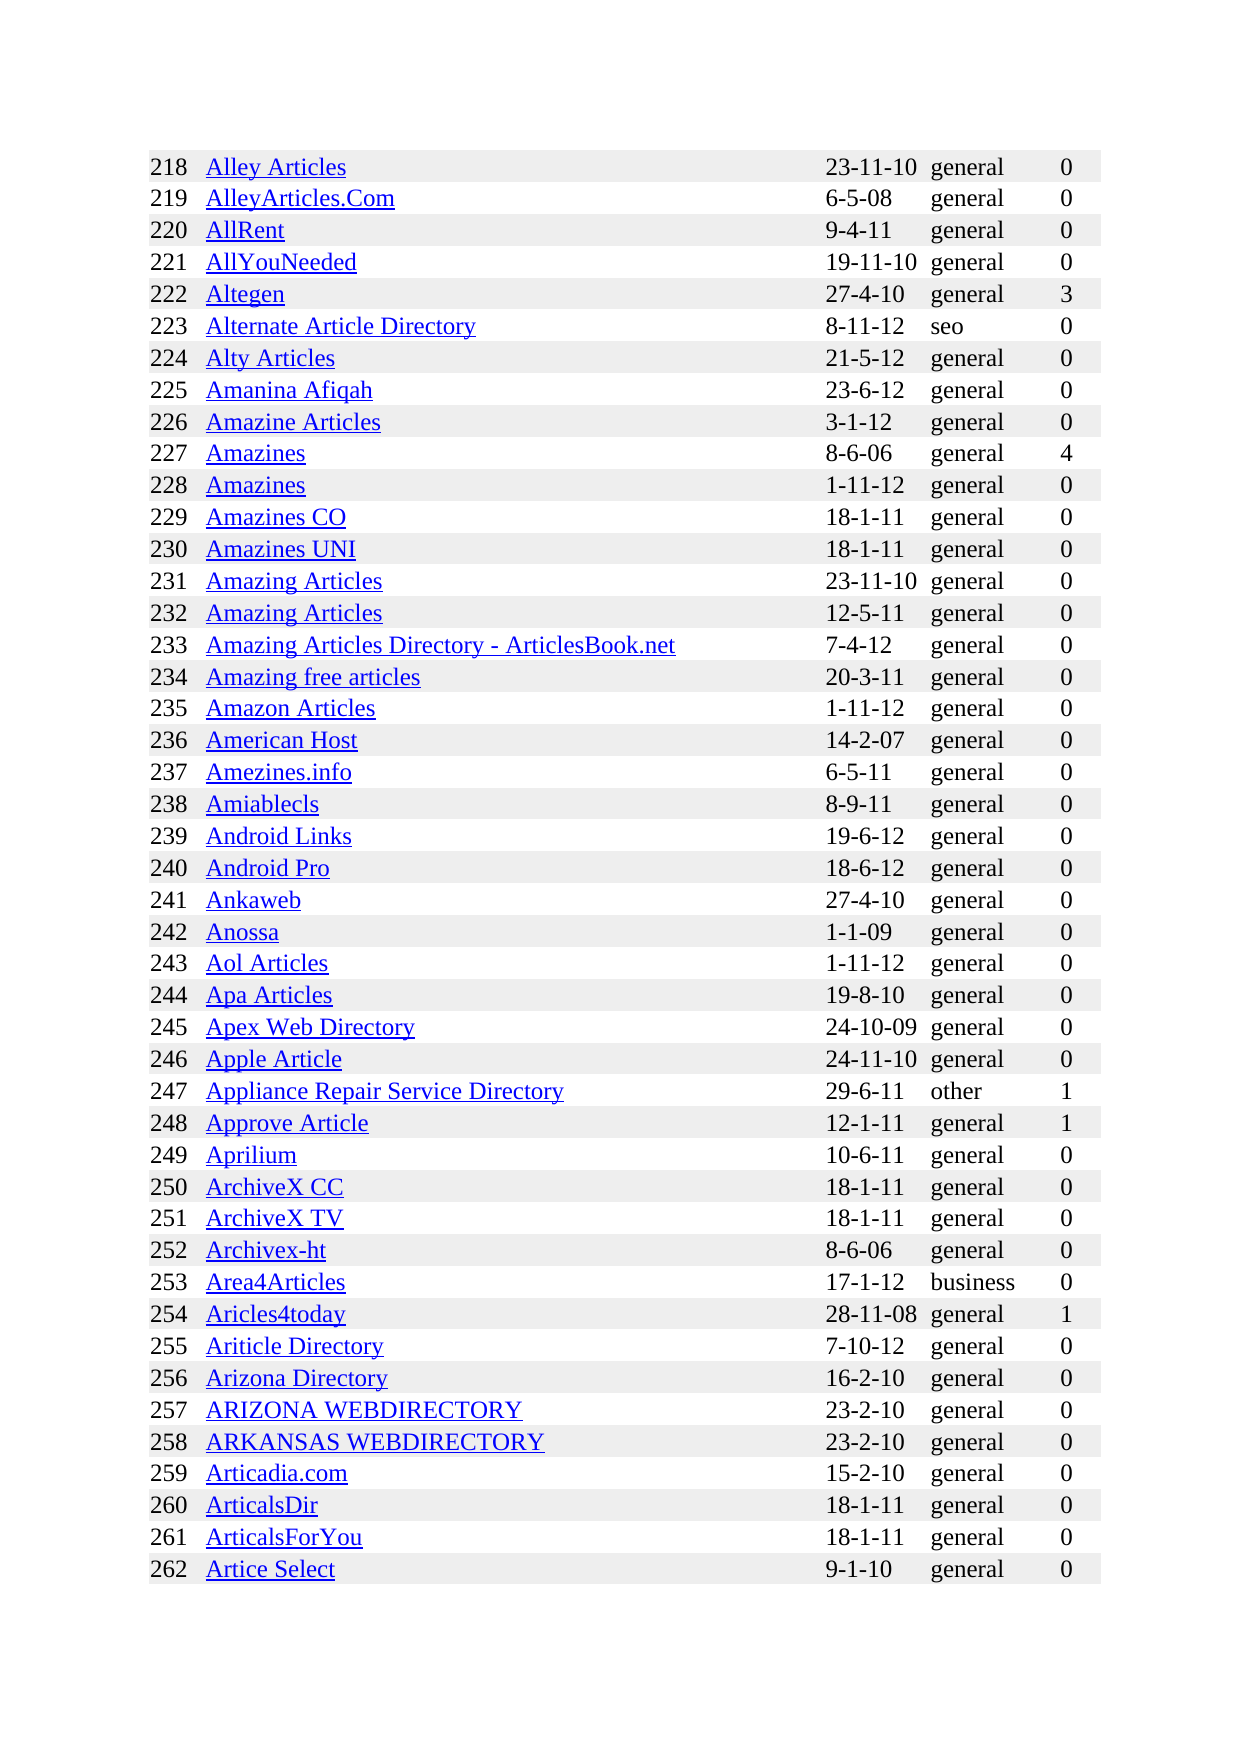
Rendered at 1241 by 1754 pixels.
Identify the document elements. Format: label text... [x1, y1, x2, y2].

table_cell general [929, 915, 1059, 947]
table_cell 12-5-11 [824, 596, 929, 628]
table_cell general [929, 1043, 1059, 1074]
table_cell 0 [1059, 533, 1101, 564]
table_cell 23-11-10 [824, 150, 929, 182]
table_cell 23-6-12 [824, 373, 929, 405]
table_cell 222 [149, 278, 204, 309]
table_cell general [929, 660, 1059, 692]
table_cell ArticalsForYou [204, 1521, 824, 1552]
table_cell 238 [149, 788, 204, 819]
table_cell 243 [149, 947, 204, 979]
table_cell AllYouNeeded [204, 246, 824, 277]
table_cell 8-6-06 [824, 1234, 929, 1266]
table_cell 225 [149, 373, 204, 405]
table_cell 24-10-09 [824, 1011, 929, 1042]
table_cell 1 [1059, 1074, 1101, 1106]
table_cell general [929, 246, 1059, 277]
table_cell 0 [1059, 182, 1101, 214]
table_cell 1-11-12 [824, 692, 929, 724]
table_cell 0 [1059, 596, 1101, 628]
table_cell 8-6-06 [824, 437, 929, 469]
table_cell 223 [149, 309, 204, 341]
table_cell 18-1-11 [824, 533, 929, 564]
table_cell general [929, 1234, 1059, 1266]
table_cell 29-6-11 [824, 1074, 929, 1106]
table_cell 7-10-12 [824, 1329, 929, 1361]
table_cell Aol Articles [204, 947, 824, 979]
table_cell 0 [1059, 660, 1101, 692]
table_cell 18-1-11 [824, 1489, 929, 1521]
table_cell general [929, 1521, 1059, 1552]
table_cell 6-5-11 [824, 756, 929, 787]
table_cell 19-8-10 [824, 979, 929, 1011]
table_cell 0 [1059, 851, 1101, 883]
table_cell general [929, 214, 1059, 246]
table_cell 1 [1059, 1106, 1101, 1138]
table_cell general [929, 373, 1059, 405]
table_cell Appliance Repair Service Directory [204, 1074, 824, 1106]
table_cell 229 [149, 501, 204, 532]
table_cell 23-11-10 [824, 564, 929, 596]
table_cell ARIZONA WEBDIRECTORY [204, 1393, 824, 1425]
table_cell Aprilium [204, 1138, 824, 1170]
table_cell general [929, 1106, 1059, 1138]
table_cell 254 [149, 1298, 204, 1329]
table_cell 12-1-11 [824, 1106, 929, 1138]
table_cell 257 [149, 1393, 204, 1425]
table_cell general [929, 1298, 1059, 1329]
table_cell 256 [149, 1361, 204, 1393]
table_cell 250 [149, 1170, 204, 1202]
table_cell 0 [1059, 341, 1101, 373]
table_cell 1-1-09 [824, 915, 929, 947]
table_cell 0 [1059, 947, 1101, 979]
table_cell Artice Select [204, 1553, 824, 1584]
table_cell general [929, 819, 1059, 851]
table_cell 0 [1059, 819, 1101, 851]
table_cell 3 [1059, 278, 1101, 309]
table_cell American Host [204, 724, 824, 756]
table_cell 0 [1059, 1489, 1101, 1521]
table_cell 0 [1059, 564, 1101, 596]
table_cell Amanina Afiqah [204, 373, 824, 405]
table_cell 260 [149, 1489, 204, 1521]
table_cell 221 [149, 246, 204, 277]
table_cell 23-2-10 [824, 1425, 929, 1457]
table_cell 6-5-08 [824, 182, 929, 214]
table_cell general [929, 1202, 1059, 1234]
table_cell general [929, 628, 1059, 660]
table_cell 8-9-11 [824, 788, 929, 819]
table_cell Amazines UNI [204, 533, 824, 564]
table_cell 0 [1059, 1425, 1101, 1457]
table_cell 230 [149, 533, 204, 564]
table_cell 1-11-12 [824, 947, 929, 979]
table_cell 0 [1059, 1011, 1101, 1042]
table_cell Amazing Articles [204, 564, 824, 596]
table_cell ARKANSAS WEBDIRECTORY [204, 1425, 824, 1457]
table_cell Amazines CO [204, 501, 824, 532]
table_cell Apple Article [204, 1043, 824, 1074]
table_cell 239 [149, 819, 204, 851]
table_cell 0 [1059, 1329, 1101, 1361]
table_cell Apex Web Directory [204, 1011, 824, 1042]
table_cell 253 [149, 1266, 204, 1297]
table_cell Altegen [204, 278, 824, 309]
table_cell 0 [1059, 883, 1101, 915]
table_cell general [929, 596, 1059, 628]
table_cell 0 [1059, 1361, 1101, 1393]
table_cell 259 [149, 1457, 204, 1489]
table_cell 0 [1059, 501, 1101, 532]
table_cell general [929, 1457, 1059, 1489]
table_cell 9-4-11 [824, 214, 929, 246]
table_cell 17-1-12 [824, 1266, 929, 1297]
table_cell 18-1-11 [824, 1521, 929, 1552]
table_cell 20-3-11 [824, 660, 929, 692]
table_cell Aricles4today [204, 1298, 824, 1329]
table_cell 246 [149, 1043, 204, 1074]
table_cell Amazine Articles [204, 405, 824, 437]
table_cell 261 [149, 1521, 204, 1552]
table_cell 233 [149, 628, 204, 660]
table_cell ArchiveX TV [204, 1202, 824, 1234]
table_cell general [929, 1170, 1059, 1202]
table_cell 231 [149, 564, 204, 596]
table_cell ArchiveX CC [204, 1170, 824, 1202]
table_cell Alley Articles [204, 150, 824, 182]
table_cell business [929, 1266, 1059, 1297]
table_cell 227 [149, 437, 204, 469]
table_cell 1 [1059, 1298, 1101, 1329]
table_cell Arizona Directory [204, 1361, 824, 1393]
table_cell general [929, 1361, 1059, 1393]
table_cell 237 [149, 756, 204, 787]
table_cell 0 [1059, 1138, 1101, 1170]
table_cell general [929, 1138, 1059, 1170]
table_cell general [929, 405, 1059, 437]
table_cell 236 [149, 724, 204, 756]
table_cell general [929, 1489, 1059, 1521]
table_cell general [929, 564, 1059, 596]
table_cell Amazon Articles [204, 692, 824, 724]
table_cell Amazines [204, 437, 824, 469]
table_cell 0 [1059, 1457, 1101, 1489]
table_cell 3-1-12 [824, 405, 929, 437]
table_cell 0 [1059, 756, 1101, 787]
table_cell 248 [149, 1106, 204, 1138]
table_cell general [929, 724, 1059, 756]
table_cell 18-1-11 [824, 501, 929, 532]
table_cell general [929, 947, 1059, 979]
table_cell Alty Articles [204, 341, 824, 373]
table_cell 8-11-12 [824, 309, 929, 341]
table_cell 0 [1059, 469, 1101, 501]
table_cell 226 [149, 405, 204, 437]
table_cell 219 [149, 182, 204, 214]
table_cell 28-11-08 [824, 1298, 929, 1329]
table_cell 14-2-07 [824, 724, 929, 756]
table_cell 0 [1059, 405, 1101, 437]
table_cell 224 [149, 341, 204, 373]
table_cell general [929, 182, 1059, 214]
table_cell 235 [149, 692, 204, 724]
table_cell AlleyArticles.Com [204, 182, 824, 214]
table_cell Alternate Article Directory [204, 309, 824, 341]
table_cell 27-4-10 [824, 278, 929, 309]
table_cell general [929, 1425, 1059, 1457]
table_cell Android Links [204, 819, 824, 851]
table_cell Approve Article [204, 1106, 824, 1138]
table_cell 15-2-10 [824, 1457, 929, 1489]
table_cell 245 [149, 1011, 204, 1042]
table_cell 240 [149, 851, 204, 883]
table_cell 258 [149, 1425, 204, 1457]
table_cell 0 [1059, 979, 1101, 1011]
table_cell general [929, 278, 1059, 309]
table_cell 242 [149, 915, 204, 947]
table_cell 0 [1059, 1234, 1101, 1266]
table_cell 0 [1059, 1202, 1101, 1234]
table_cell 0 [1059, 246, 1101, 277]
table_cell general [929, 150, 1059, 182]
table_cell general [929, 1329, 1059, 1361]
table_cell 247 [149, 1074, 204, 1106]
table_cell 16-2-10 [824, 1361, 929, 1393]
table_cell 252 [149, 1234, 204, 1266]
table_cell 19-11-10 [824, 246, 929, 277]
table_cell Archivex-ht [204, 1234, 824, 1266]
table_cell general [929, 533, 1059, 564]
table_cell 18-1-11 [824, 1170, 929, 1202]
table_cell Area4Articles [204, 1266, 824, 1297]
table_cell 251 [149, 1202, 204, 1234]
table_cell 0 [1059, 309, 1101, 341]
table_cell 21-5-12 [824, 341, 929, 373]
table_cell 220 [149, 214, 204, 246]
table_cell 0 [1059, 214, 1101, 246]
table_cell 228 [149, 469, 204, 501]
table_cell 262 [149, 1553, 204, 1584]
table_cell 4 [1059, 437, 1101, 469]
table_cell seo [929, 309, 1059, 341]
table_cell general [929, 469, 1059, 501]
table_cell 0 [1059, 1170, 1101, 1202]
table_cell 0 [1059, 1043, 1101, 1074]
table_cell Android Pro [204, 851, 824, 883]
table_cell other [929, 1074, 1059, 1106]
table_cell AllRent [204, 214, 824, 246]
table_cell Amazines [204, 469, 824, 501]
table_cell Amazing Articles Directory - ArticlesBook.net [204, 628, 824, 660]
table_cell 249 [149, 1138, 204, 1170]
table_cell general [929, 501, 1059, 532]
table_cell 0 [1059, 788, 1101, 819]
table_cell 18-1-11 [824, 1202, 929, 1234]
table_cell 232 [149, 596, 204, 628]
table_cell 241 [149, 883, 204, 915]
table_cell 0 [1059, 692, 1101, 724]
table_cell 7-4-12 [824, 628, 929, 660]
table_cell 0 [1059, 724, 1101, 756]
table_cell Amazing Articles [204, 596, 824, 628]
table_cell 9-1-10 [824, 1553, 929, 1584]
table_cell general [929, 979, 1059, 1011]
table_cell 244 [149, 979, 204, 1011]
table_cell general [929, 756, 1059, 787]
table_cell Amiablecls [204, 788, 824, 819]
table_cell 0 [1059, 1266, 1101, 1297]
table_cell 18-6-12 [824, 851, 929, 883]
table_cell general [929, 341, 1059, 373]
table_cell 0 [1059, 1553, 1101, 1584]
table_cell general [929, 437, 1059, 469]
table_cell general [929, 1393, 1059, 1425]
table_cell 234 [149, 660, 204, 692]
table_cell 0 [1059, 1521, 1101, 1552]
table_cell 1-11-12 [824, 469, 929, 501]
table_cell general [929, 788, 1059, 819]
table_cell general [929, 1553, 1059, 1584]
table_cell Amezines.info [204, 756, 824, 787]
table_cell Ankaweb [204, 883, 824, 915]
table_cell 218 [149, 150, 204, 182]
table_cell 0 [1059, 373, 1101, 405]
table_cell general [929, 851, 1059, 883]
table_cell general [929, 692, 1059, 724]
table_cell 19-6-12 [824, 819, 929, 851]
table_cell ArticalsDir [204, 1489, 824, 1521]
table_cell 10-6-11 [824, 1138, 929, 1170]
table_cell Amazing free articles [204, 660, 824, 692]
table_cell 23-2-10 [824, 1393, 929, 1425]
table_cell 0 [1059, 628, 1101, 660]
table_cell Articadia.com [204, 1457, 824, 1489]
table_cell 0 [1059, 915, 1101, 947]
table_cell 0 [1059, 1393, 1101, 1425]
table_cell general [929, 883, 1059, 915]
table_cell 0 [1059, 150, 1101, 182]
table_cell 255 [149, 1329, 204, 1361]
table_cell general [929, 1011, 1059, 1042]
table_cell 24-11-10 [824, 1043, 929, 1074]
table_cell 27-4-10 [824, 883, 929, 915]
table_cell Anossa [204, 915, 824, 947]
table_cell Ariticle Directory [204, 1329, 824, 1361]
table_cell Apa Articles [204, 979, 824, 1011]
